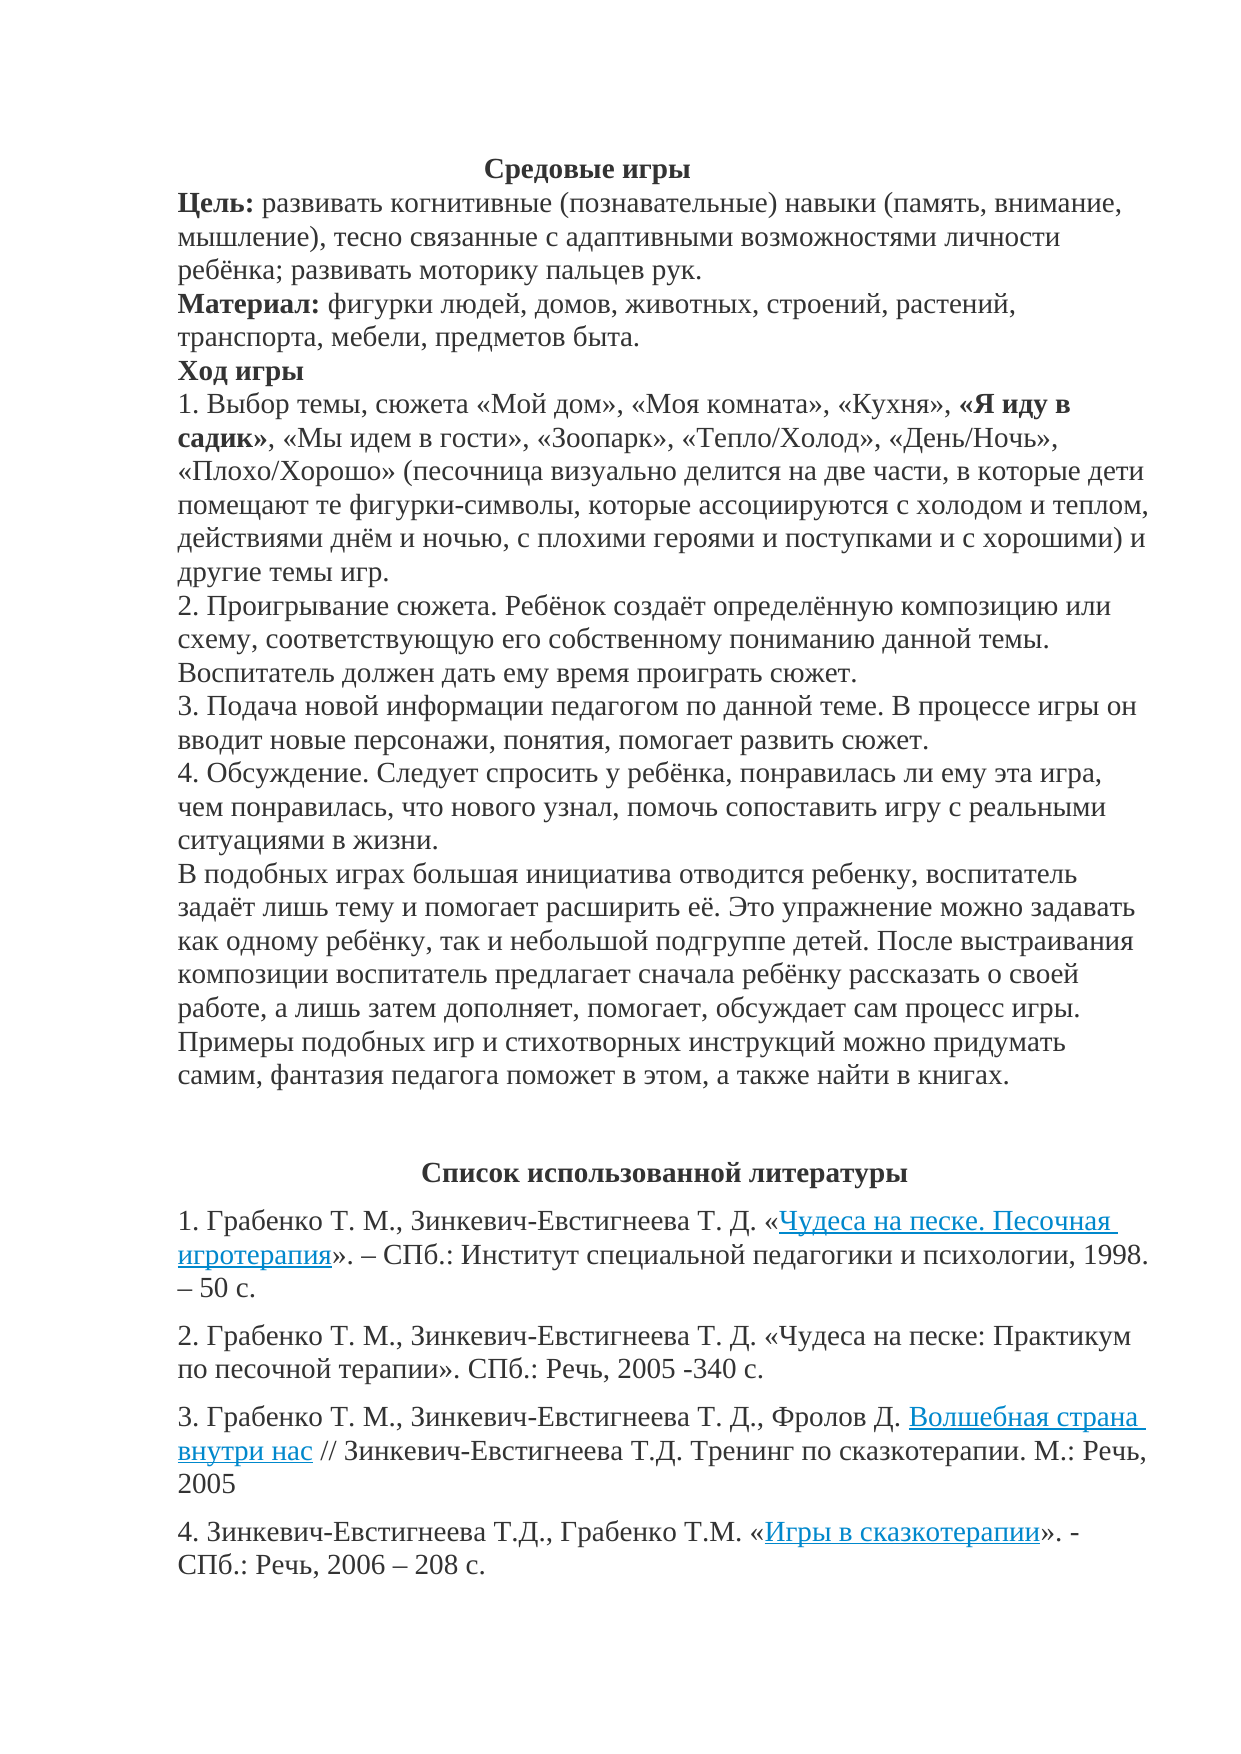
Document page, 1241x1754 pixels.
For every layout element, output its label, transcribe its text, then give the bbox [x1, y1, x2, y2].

text 4. Зинкевич-Евстигнеева Т.Д., Грабенко Т.М. «Игры в сказкотерапии». - СПб.: Речь, 2006 – 208 с. [177, 1514, 1152, 1581]
text 2. Грабенко Т. М., Зинкевич-Евстигнеева Т. Д. «Чудеса на песке: Практикум по песочной терапии». СПб.: Речь, 2005 -340 с. [177, 1318, 1152, 1385]
text 3. Грабенко Т. М., Зинкевич-Евстигнеева Т. Д., Фролов Д. Волшебная страна внутри нас // Зинкевич-Евстигнеева Т.Д. Тренинг по сказкотерапии. М.: Речь, 2005 [177, 1399, 1152, 1500]
text 1. Грабенко Т. М., Зинкевич-Евстигнеева Т. Д. «Чудеса на песке. Песочная игротерапия». – СПб.: Институт специальной педагогики и психологии, 1998. – 50 с. [177, 1203, 1152, 1304]
text Средовые игры Цель: развивать когнитивные (познавательные) навыки (память, внимание, мышление), тесно связанные с адаптивными возможностями личности ребёнка; развивать моторику пальцев рук. Материал: фигурки людей, домов, животных, строений, растений, транспорта, мебели, предметов быта. Ход игры 1. Выбор темы, сюжета «Мой дом», «Моя комната», «Кухня», «Я иду в садик», «Мы идем в гости», «Зоопарк», «Тепло/Холод», «День/Ночь», «Плохо/Хорошо» (песочница визуально делится на две части, в которые дети помещают те фигурки-символы, которые ассоциируются с холодом и теплом, действиями днём и ночью, с плохими героями и поступками и с хорошими) и другие темы игр. 2. Проигрывание сюжета. Ребёнок создаёт определённую композицию или схему, соответствующую его собственному пониманию данной темы. Воспитатель должен дать ему время проиграть сюжет. 3. Подача новой информации педагогом по данной теме. В процессе игры он вводит новые персонажи, понятия, помогает развить сюжет. 4. Обсуждение. Следует спросить у ребёнка, понравилась ли ему эта игра, чем понравилась, что нового узнал, помочь сопоставить игру с реальными ситуациями в жизни. В подобных играх большая инициатива отводится ребенку, воспитатель задаёт лишь тему и помогает расширить её. Это упражнение можно задавать как одному ребёнку, так и небольшой подгруппе детей. После выстраивания композиции воспитатель предлагает сначала ребёнку рассказать о своей работе, а лишь затем дополняет, помогает, обсуждает сам процесс игры. Примеры подобных игр и стихотворных инструкций можно придумать самим, фантазия педагога поможет в этом, а также найти в книгах. [177, 118, 1152, 1091]
text Список использованной литературы [177, 1156, 1152, 1189]
